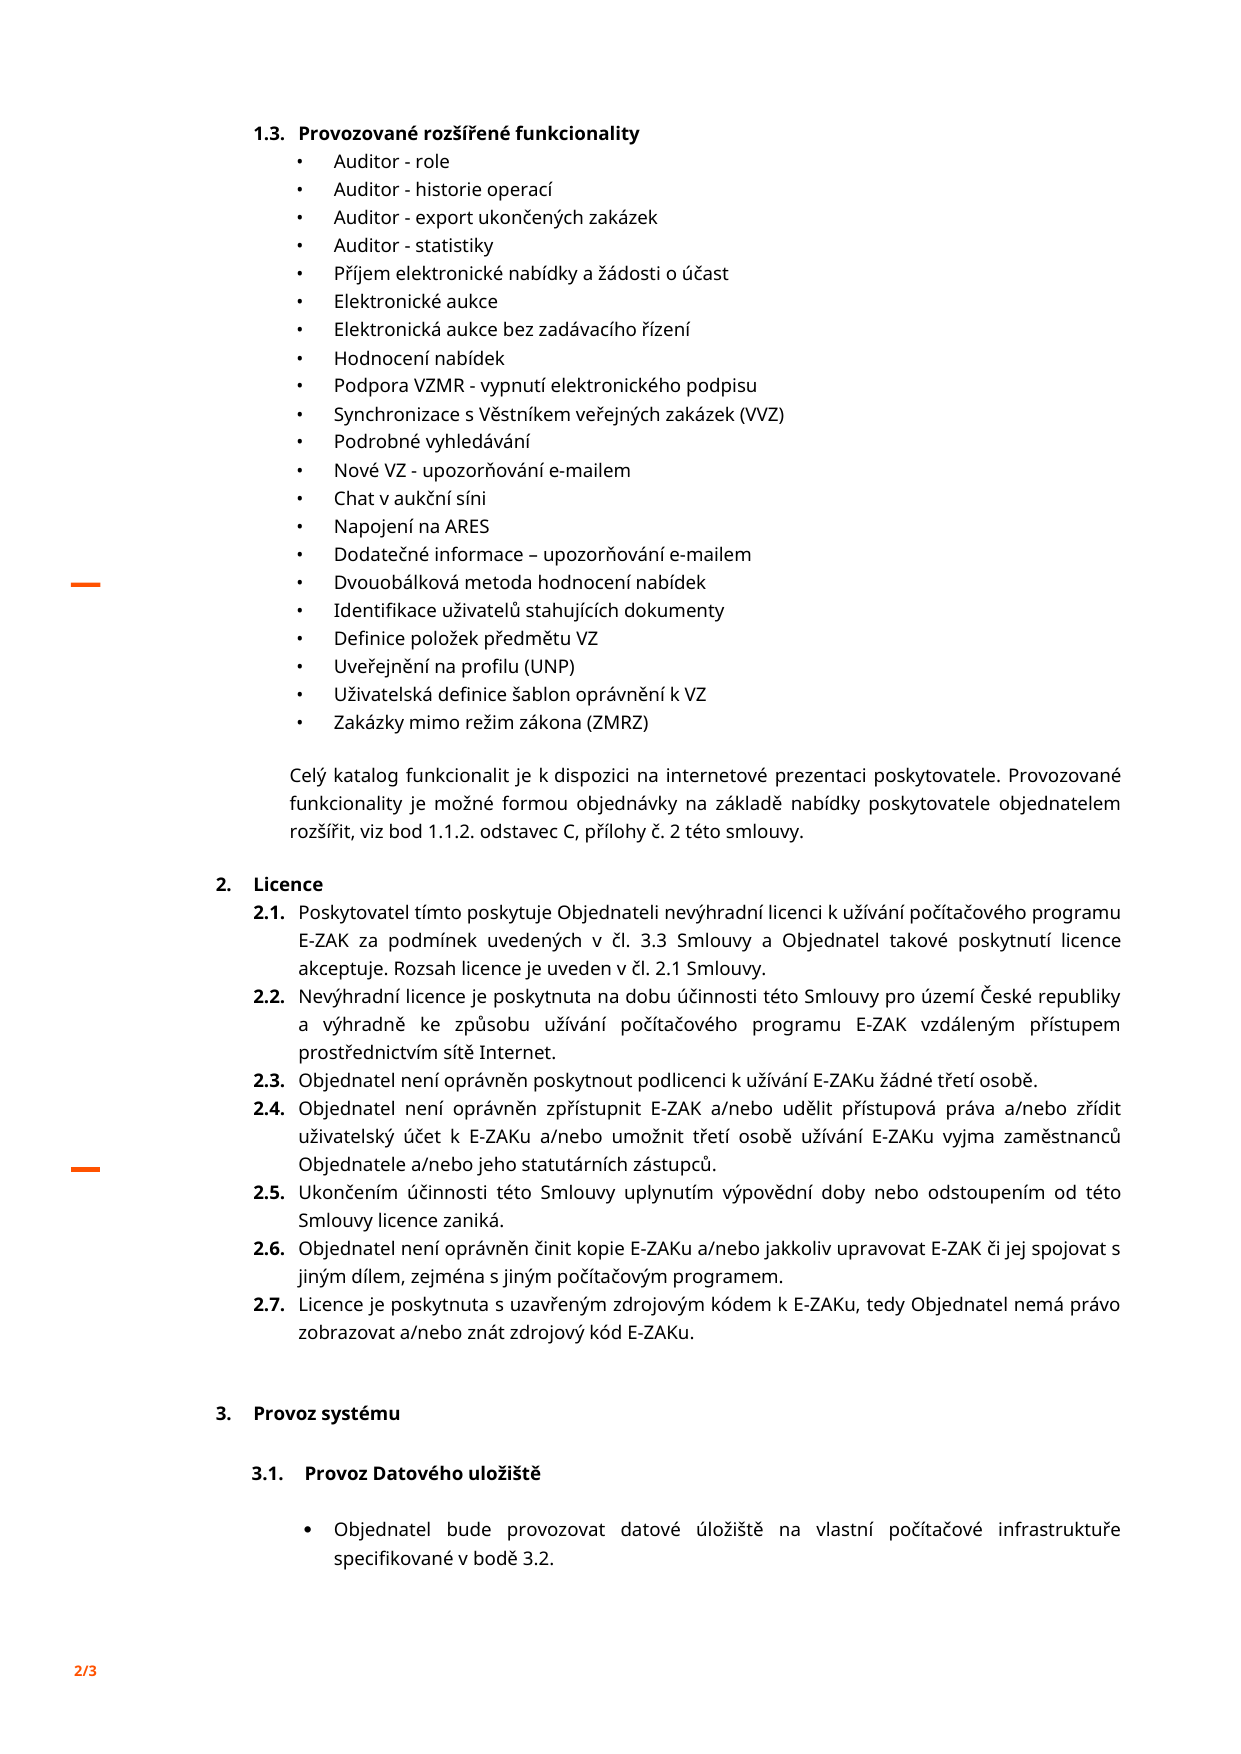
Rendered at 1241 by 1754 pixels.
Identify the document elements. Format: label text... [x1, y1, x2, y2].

list Auditor - export ukončených zakázek [296, 205, 1122, 230]
list Ukončením účinnosti této Smlouvy uplynutím výpovědní doby nebo odstoupením od této Smlouvy licence zaniká. [253, 1179, 1122, 1233]
list Uživatelská definice šablon oprávnění k VZ [296, 681, 1122, 707]
list Chat v aukční síni [296, 485, 1122, 510]
list Uveřejnění na profilu (UNP) [296, 653, 1122, 678]
list Auditor - statistiky [296, 233, 1122, 258]
subtitle Provozované rozšířené funkcionality [253, 121, 1122, 146]
subtitle Licence [216, 871, 1122, 897]
list Hodnocení nabídek [296, 345, 1122, 370]
list Podpora VZMR - vypnutí elektronického podpisu [296, 373, 1122, 398]
text Celý katalog funkcionalit je k dispozici na internetové prezentaci poskytovatele. Provozované funkcionality je možné formou objednávky na základě nabídky poskytovatele objednatelem rozšířit, viz bod 1.1.2. odstavec C, přílohy č. 2 této smlouvy. [289, 762, 1122, 844]
list Nové VZ - upozorňování e-mailem [296, 457, 1122, 482]
list Identifikace uživatelů stahujících dokumenty [296, 597, 1122, 622]
list Elektronické aukce [296, 289, 1122, 314]
list Napojení na ARES [296, 513, 1122, 538]
list Příjem elektronické nabídky a žádosti o účast [296, 261, 1122, 286]
subtitle Provoz systému [216, 1401, 1122, 1454]
subtitle Provoz Datového uložiště [251, 1461, 1122, 1486]
list Dodatečné informace – upozorňování e-mailem [296, 541, 1122, 566]
list Auditor - role [296, 149, 1122, 174]
list Synchronizace s Věstníkem veřejných zakázek (VVZ) [296, 401, 1122, 426]
list Definice položek předmětu VZ [296, 625, 1122, 651]
list Objednatel není oprávněn poskytnout podlicenci k užívání E-ZAKu žádné třetí osobě. [253, 1067, 1122, 1093]
list Auditor - historie operací [296, 177, 1122, 202]
list Nevýhradní licence je poskytnuta na dobu účinnosti této Smlouvy pro území České republiky a výhradně ke způsobu užívání počítačového programu E-ZAK vzdáleným přístupem prostřednictvím sítě Internet. [253, 983, 1122, 1065]
list Objednatel bude provozovat datové úložiště na vlastní počítačové infrastruktuře specifikované v bodě 3.2. [304, 1517, 1122, 1570]
list Licence je poskytnuta s uzavřeným zdrojovým kódem k E-ZAKu, tedy Objednatel nemá právo zobrazovat a/nebo znát zdrojový kód E-ZAKu. [253, 1291, 1122, 1345]
list Dvouobálková metoda hodnocení nabídek [296, 569, 1122, 594]
list Zakázky mimo režim zákona (ZMRZ) [296, 709, 1122, 734]
list Poskytovatel tímto poskytuje Objednateli nevýhradní licenci k užívání počítačového programu E-ZAK za podmínek uvedených v čl. 3.3 Smlouvy a Objednatel takové poskytnutí licence akceptuje. Rozsah licence je uveden v čl. 2.1 Smlouvy. [253, 899, 1122, 981]
list Objednatel není oprávněn zpřístupnit E-ZAK a/nebo udělit přístupová práva a/nebo zřídit uživatelský účet k E-ZAKu a/nebo umožnit třetí osobě užívání E-ZAKu vyjma zaměstnanců Objednatele a/nebo jeho statutárních zástupců. [253, 1095, 1122, 1177]
list Objednatel není oprávněn činit kopie E-ZAKu a/nebo jakkoliv upravovat E-ZAK či jej spojovat s jiným dílem, zejména s jiným počítačovým programem. [253, 1235, 1122, 1289]
list Elektronická aukce bez zadávacího řízení [296, 317, 1122, 342]
list Podrobné vyhledávání [296, 429, 1122, 454]
